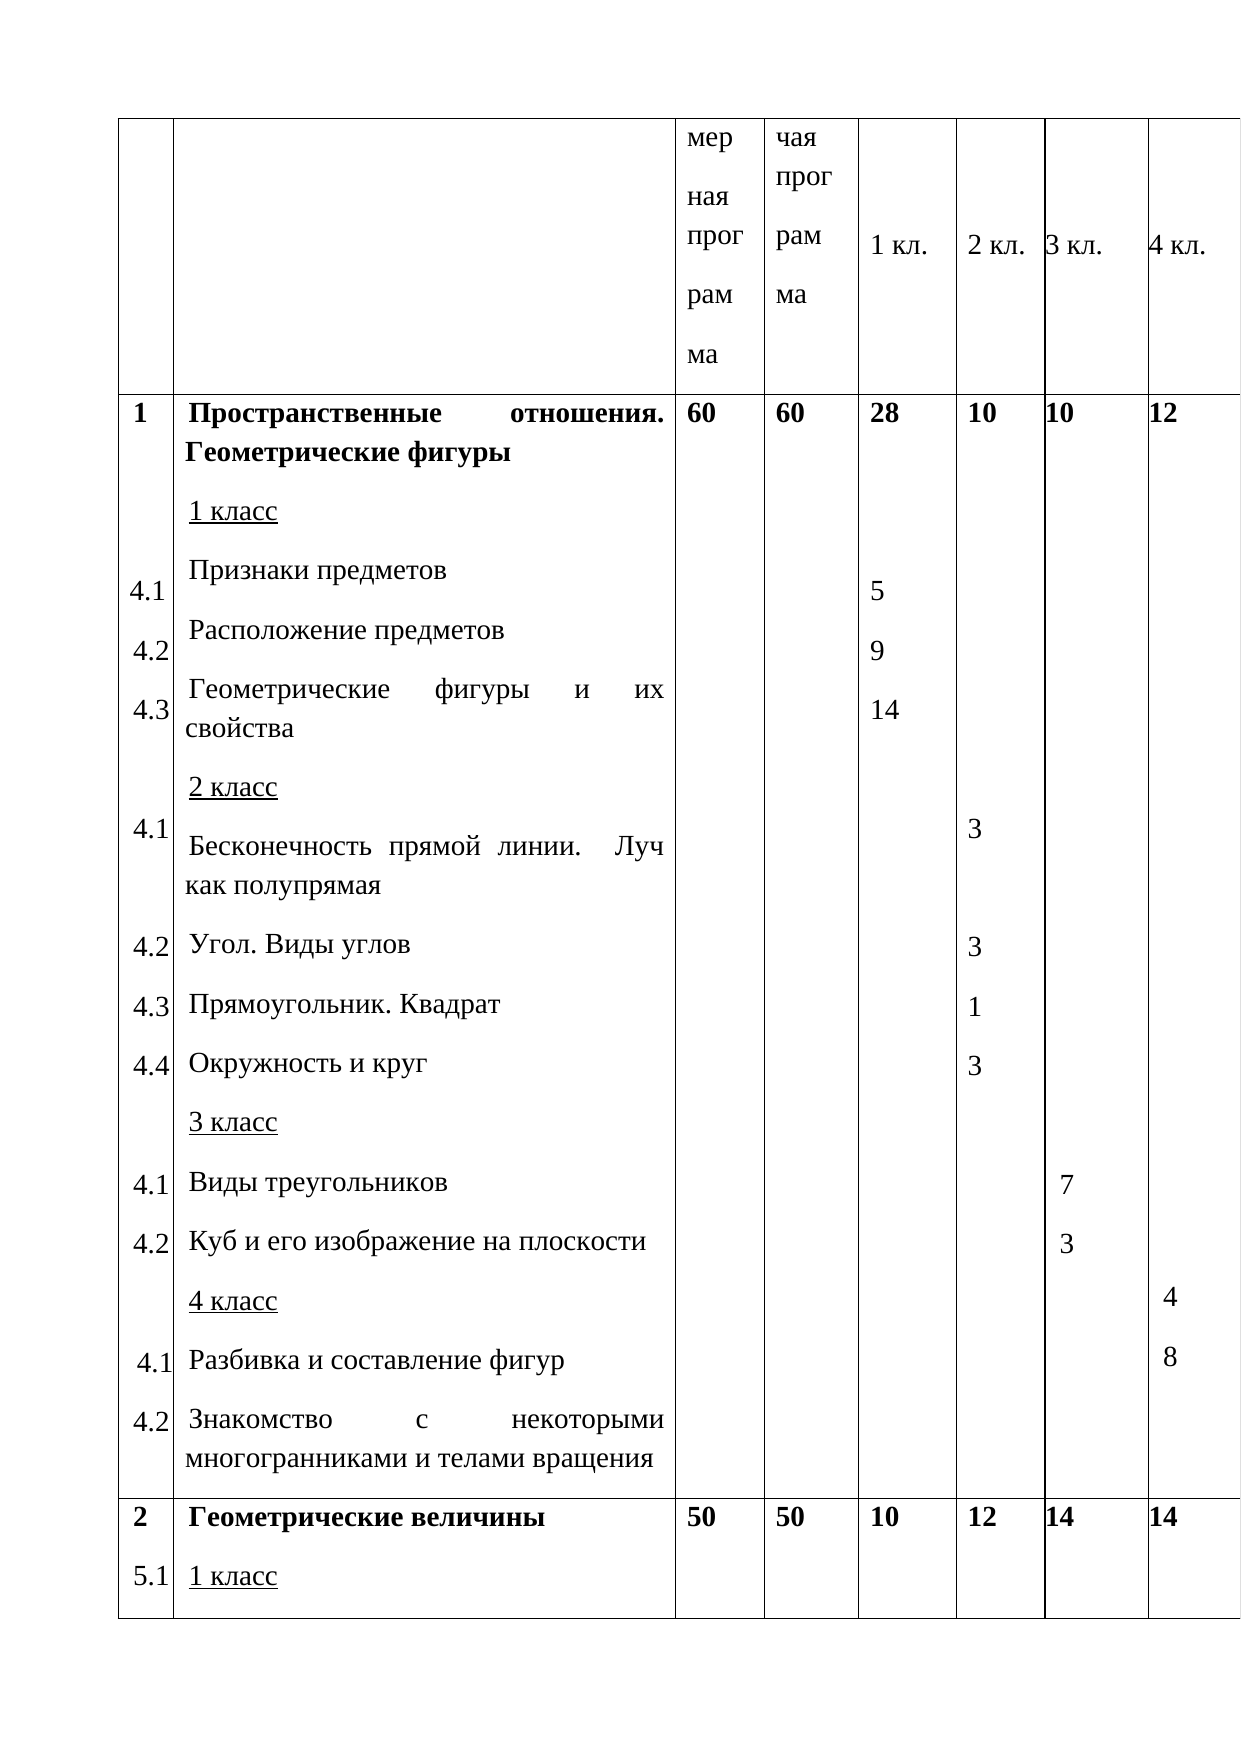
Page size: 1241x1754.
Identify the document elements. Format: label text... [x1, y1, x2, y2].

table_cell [119, 1499, 173, 1618]
table_cell 50 [676, 1499, 764, 1618]
table_cell Пространственные отношения. Геометрические фигуры 1 класс Признаки предметов Расположение предметов Геометрические фигуры и их свойства 2 класс Бесконечность прямой линии. Луч как полупрямая Угол. Виды углов Прямоугольник. Квадрат Окружность и круг 3 класс Виды треугольников Куб и его изображение на плоскости 4 класс Разбивка и составление фигур Знакомство с некоторыми многогранниками и телами вращения [174, 395, 675, 1498]
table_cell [676, 119, 764, 394]
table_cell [174, 1499, 675, 1618]
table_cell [765, 119, 858, 394]
table_cell 4 кл. [1149, 119, 1240, 394]
table_cell 14 5 9 [1149, 1499, 1240, 1618]
table_cell 28 5 9 14 [859, 395, 956, 1498]
table_cell 10 4 6 [859, 1499, 956, 1618]
table_cell 10 3 3 1 3 [957, 395, 1044, 1498]
table_cell 60 [765, 395, 858, 1498]
table_cell 2 кл. [957, 119, 1044, 394]
table_cell 1 кл. [859, 119, 956, 394]
table_cell 14 4 5 3 2 [1046, 1499, 1148, 1618]
table_cell 12 4 8 [1149, 395, 1240, 1498]
table_cell 1 4.1 4.2 4.3 4.1 4.2 4.3 4.4 4.1 4.2 4.1 4.2 [119, 395, 173, 1498]
table_cell 10 7 3 [1046, 395, 1148, 1498]
table_cell 60 [676, 395, 764, 1498]
table_cell 12 4 8 [957, 1499, 1044, 1618]
table_cell 50 [765, 1499, 858, 1618]
table_cell 3 кл. [1046, 119, 1148, 394]
